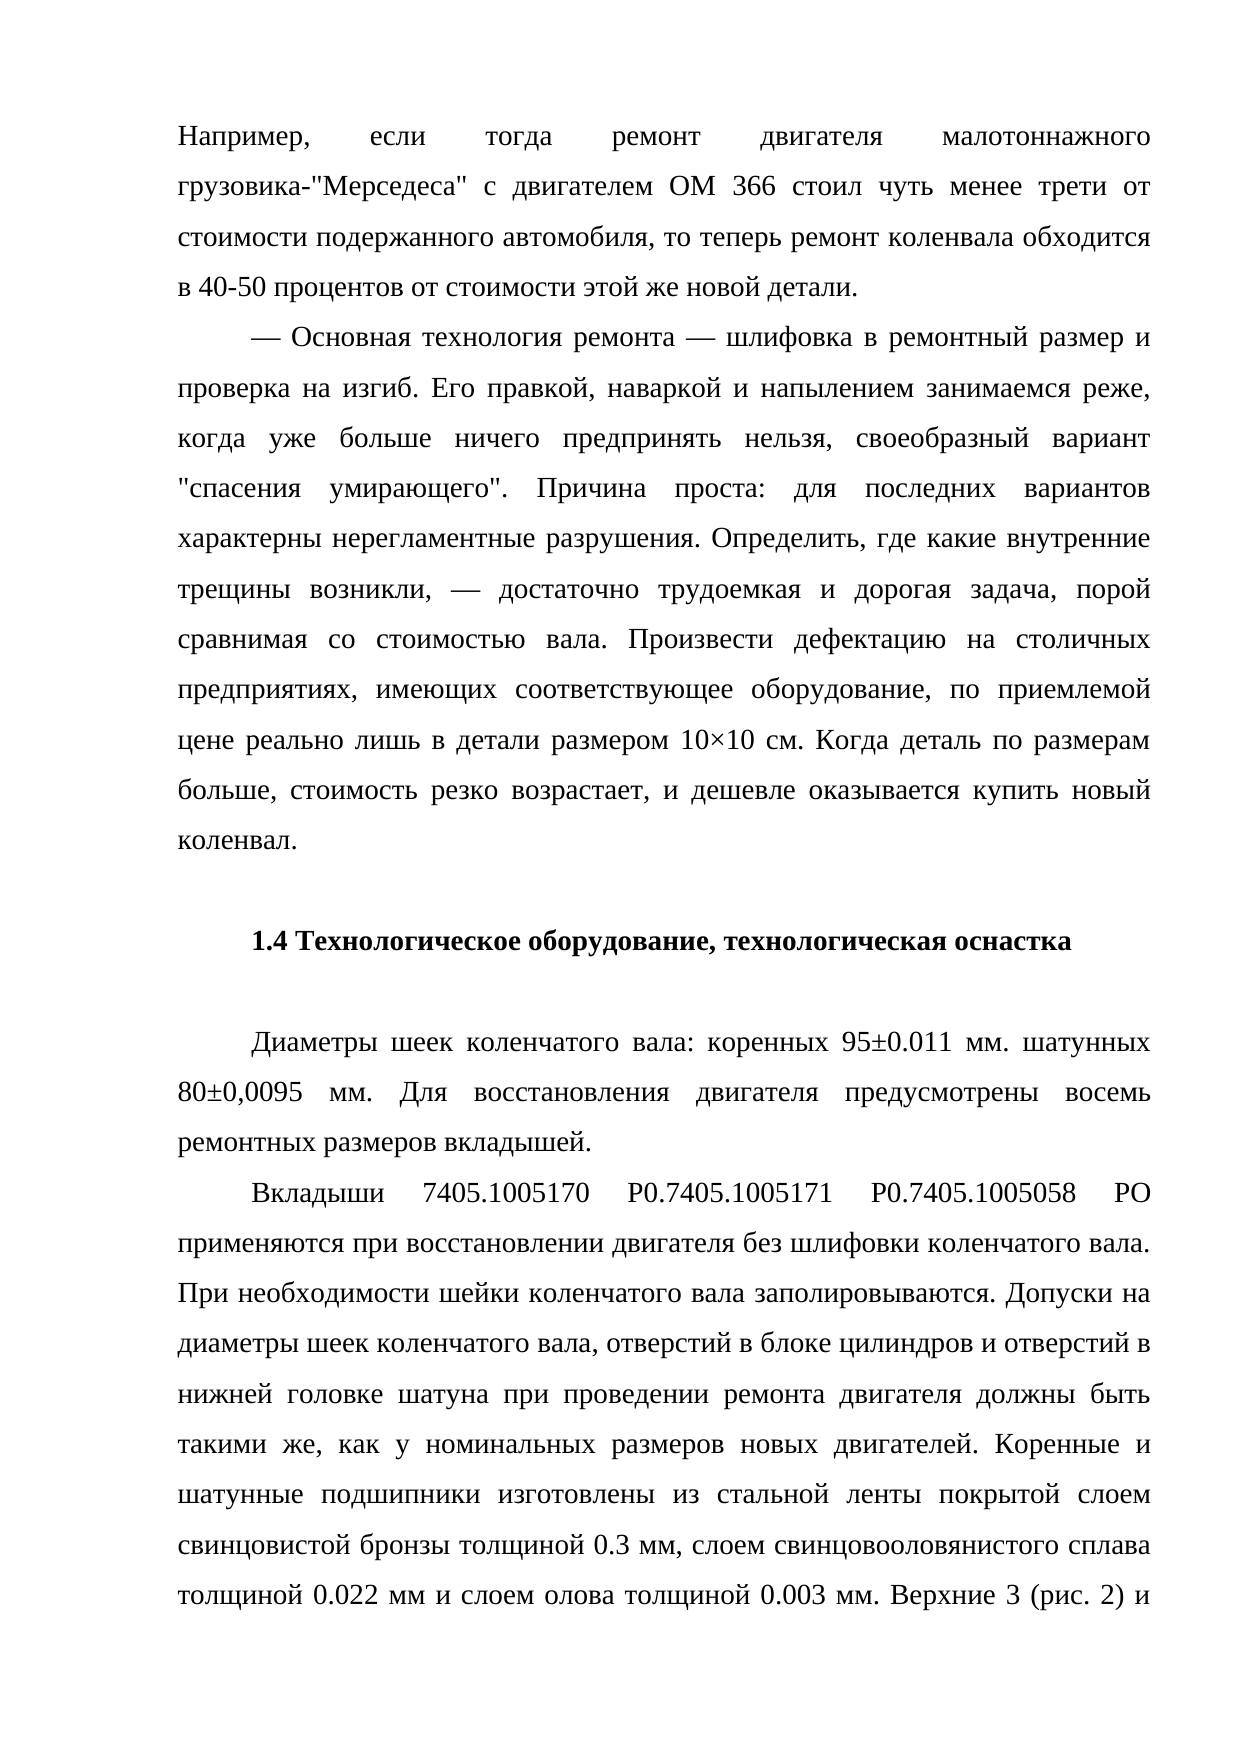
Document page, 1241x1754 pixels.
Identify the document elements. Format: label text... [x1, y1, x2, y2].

text 1.4 Технологическое оборудование, технологическая оснастка [177, 923, 1152, 957]
text Диаметры шеек коленчатого вала: коренных 95±. шатунных 80±. Для восстановления двигателя предусмотрены восемь ремонтных размеров вкладышей. [177, 1024, 1152, 1158]
text — Основная технология ремонта — шлифовка в ремонтный размер и проверка на изгиб. Его правкой, наваркой и напылением занимаемся реже, когда уже больше ничего предпринять нельзя, своеобразный вариант "спасения умирающего". Причина проста: для последних вариантов характерны нерегламентные разрушения. Определить, где какие внутренние трещины возникли, — достаточно трудоемкая и дорогая задача, порой сравнимая со стоимостью вала. Произвести дефектацию на столичных предприятиях, имеющих соответствующее оборудование, по приемлемой цене реально лишь в детали размером 10×10 см. Когда деталь по размерам больше, стоимость резко возрастает, и дешевле оказывается купить новый коленвал. [177, 319, 1152, 856]
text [177, 1175, 1152, 1611]
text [177, 118, 1152, 303]
